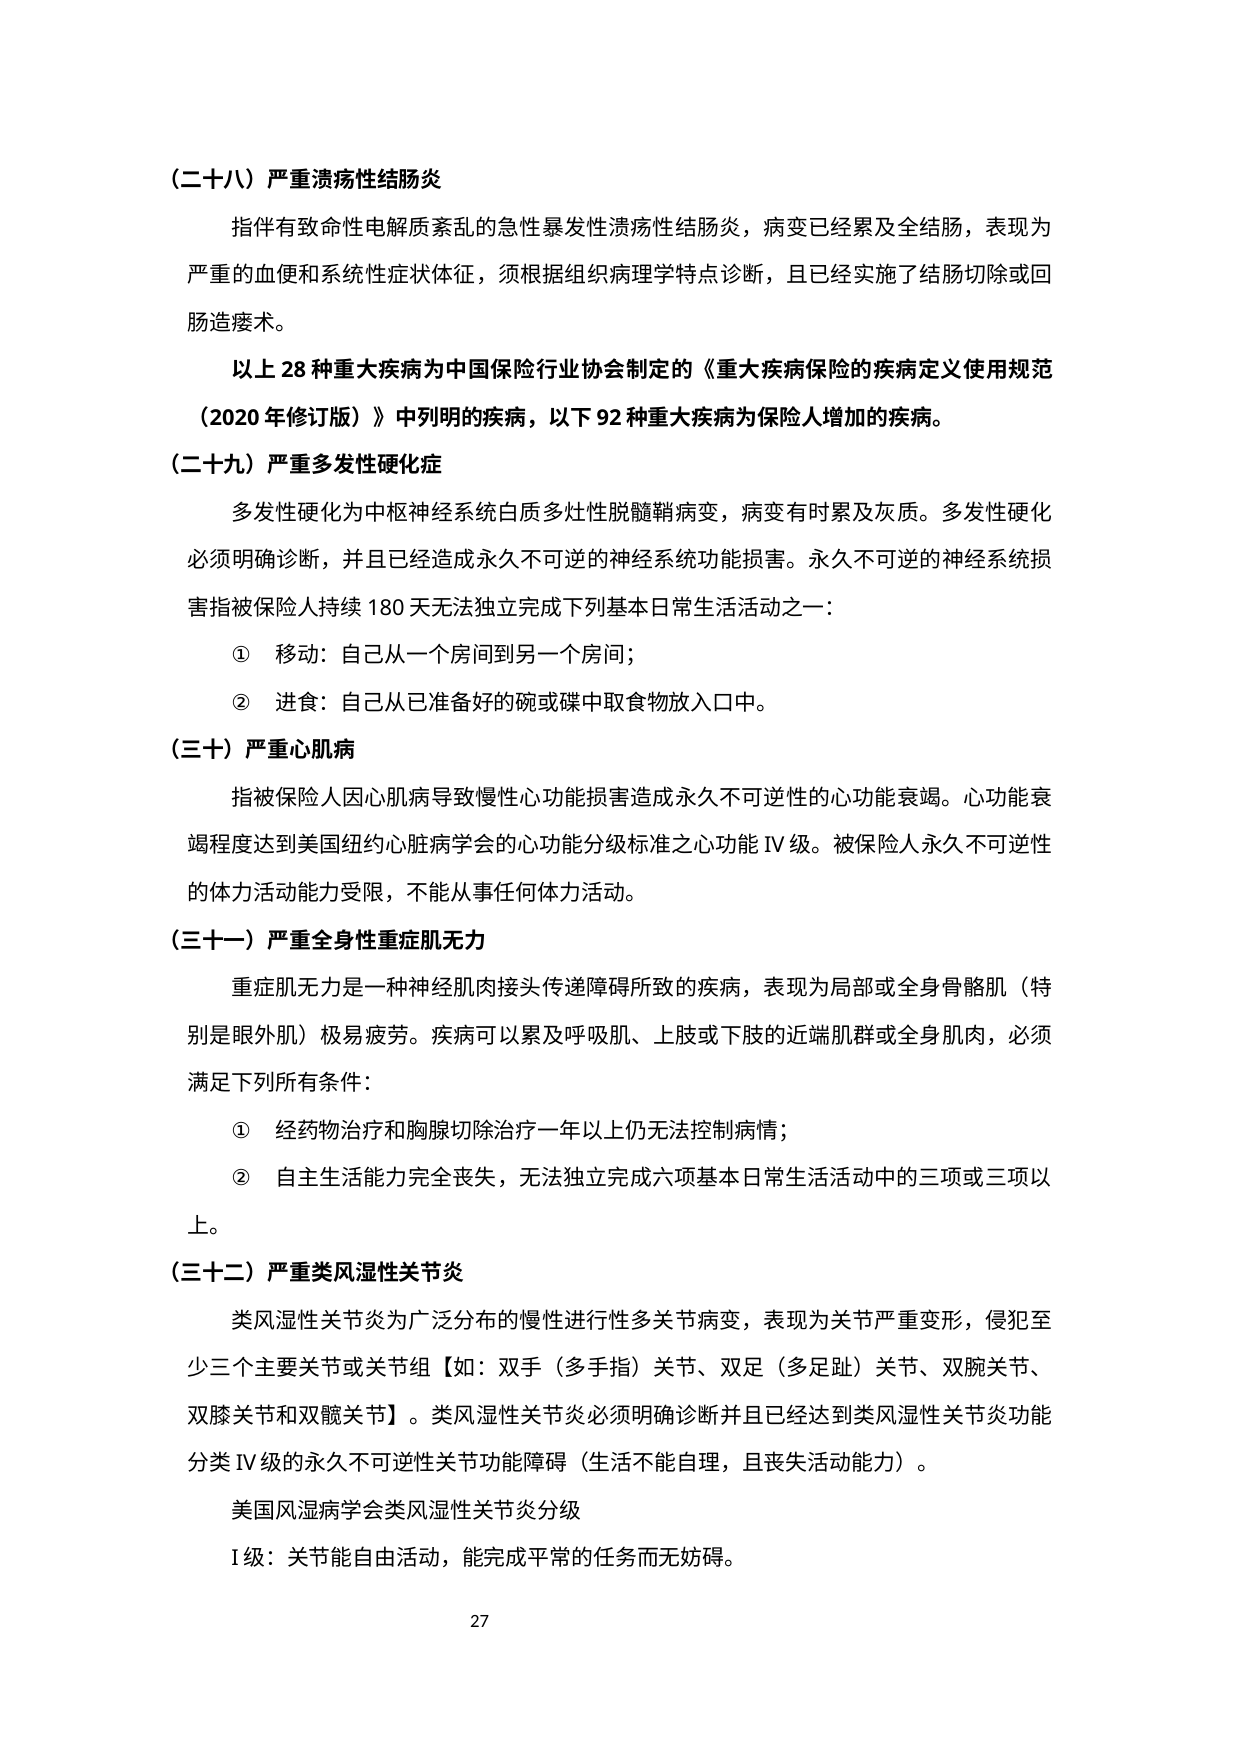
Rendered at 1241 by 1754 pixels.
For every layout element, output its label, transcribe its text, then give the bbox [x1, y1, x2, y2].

list 移动：自己从一个房间到另一个房间； [187, 637, 1053, 669]
list 严重全身性重症肌无力 [158, 923, 1053, 954]
list 重症肌无力是一种神经肌肉接头传递障碍所致的疾病，表现为局部或全身骨骼肌（特别是眼外肌）极易疲劳。疾病可以累及呼吸肌、上肢或下肢的近端肌群或全身肌肉，必须满足下列所有条件： [187, 970, 1053, 1097]
list 指被保险人因心肌病导致慢性心功能损害造成永久不可逆性的心功能衰竭。心功能衰竭程度达到美国纽约心脏病学会的心功能分级标准之心功能IV级。被保险人永久不可逆性的体力活动能力受限，不能从事任何体力活动。 [187, 780, 1053, 907]
list 严重心肌病 [158, 732, 1053, 764]
list 自主生活能力完全丧失，无法独立完成六项基本日常生活活动中的三项或三项以上。 [187, 1160, 1053, 1239]
text 指伴有致命性电解质紊乱的急性暴发性溃疡性结肠炎，病变已经累及全结肠，表现为严重的血便和系统性症状体征，须根据组织病理学特点诊断，且已经实施了结肠切除或回肠造瘘术。 [187, 209, 1053, 336]
list 进食：自己从已准备好的碗或碟中取食物放入口中。 [187, 685, 1053, 717]
list I级：关节能自由活动，能完成平常的任务而无妨碍。 [187, 1540, 1053, 1572]
list 美国风湿病学会类风湿性关节炎分级 [187, 1493, 1053, 1524]
list 严重类风湿性关节炎 [158, 1255, 1053, 1287]
list 经药物治疗和胸腺切除治疗一年以上仍无法控制病情； [187, 1113, 1053, 1144]
list 严重溃疡性结肠炎 [158, 162, 1053, 194]
list 严重多发性硬化症 [158, 447, 1053, 479]
list 类风湿性关节炎为广泛分布的慢性进行性多关节病变，表现为关节严重变形，侵犯至少三个主要关节或关节组【如：双手（多手指）关节、双足（多足趾）关节、双腕关节、双膝关节和双髋关节】。类风湿性关节炎必须明确诊断并且已经达到类风湿性关节炎功能分类IV级的永久不可逆性关节功能障碍（生活不能自理，且丧失活动能力）。 [187, 1303, 1053, 1477]
text 以上28种重大疾病为中国保险行业协会制定的《重大疾病保险的疾病定义使用规范（2020年修订版）》中列明的疾病，以下92种重大疾病为保险人增加的疾病。 [187, 352, 1053, 431]
list 多发性硬化为中枢神经系统白质多灶性脱髓鞘病变，病变有时累及灰质。多发性硬化必须明确诊断，并且已经造成永久不可逆的神经系统功能损害。永久不可逆的神经系统损害指被保险人持续180天无法独立完成下列基本日常生活活动之一： [187, 495, 1053, 621]
